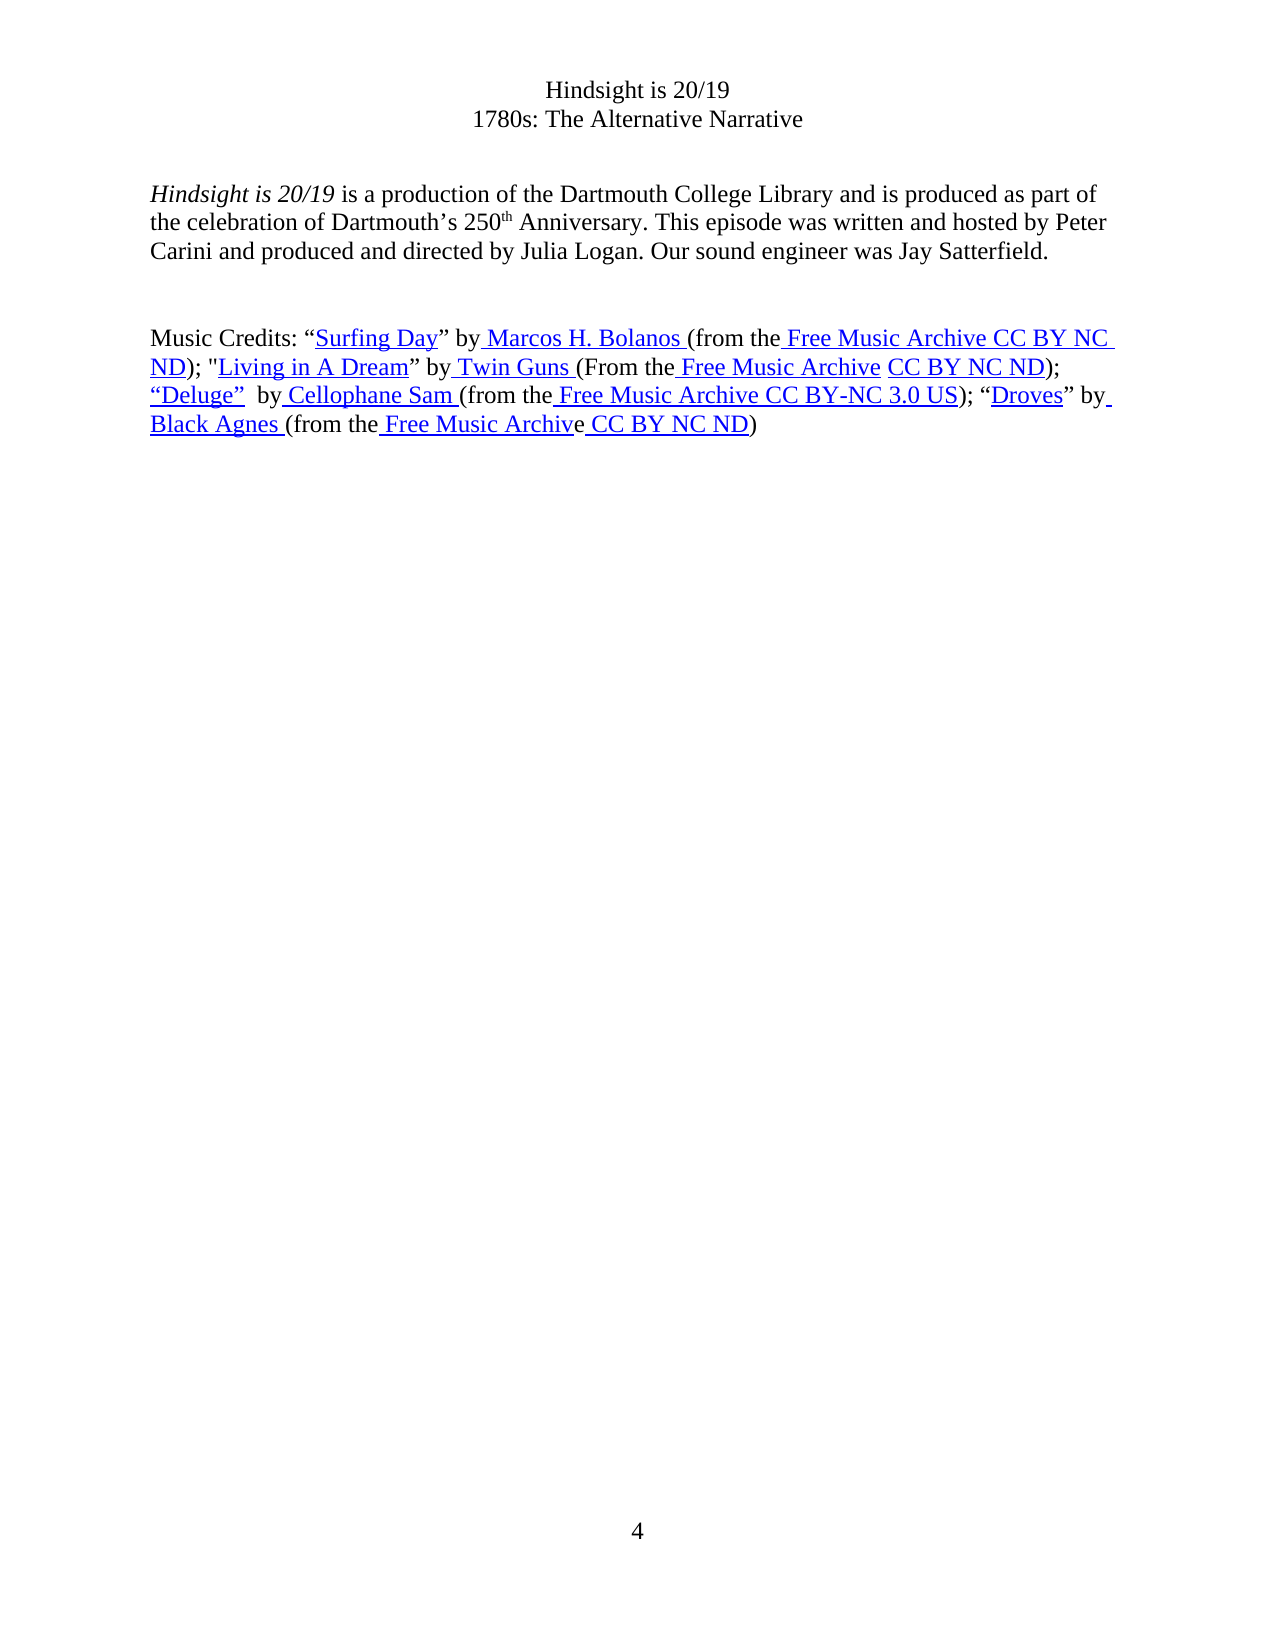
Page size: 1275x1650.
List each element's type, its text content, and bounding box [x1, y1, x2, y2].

text Music Credits: “Surfing Day” by Marcos H. Bolanos (from the Free Music Archive CC BY NC ND); "Living in A Dream” by Twin Guns (From the Free Music Archive CC BY NC ND); “Deluge” by Cellophane Sam (from the Free Music Archive CC BY-NC 3.0 US); “Droves” by Black Agnes (from the Free Music Archive CC BY NC ND) [150, 323, 1125, 438]
text Hindsight is 20/19 is a production of the Dartmouth College Library and is produced as part of the celebration of Dartmouth’s 250th Anniversary. This episode was written and hosted by Peter Carini and produced and directed by Julia Logan. Our sound engineer was Jay Satterfield. [150, 179, 1125, 265]
